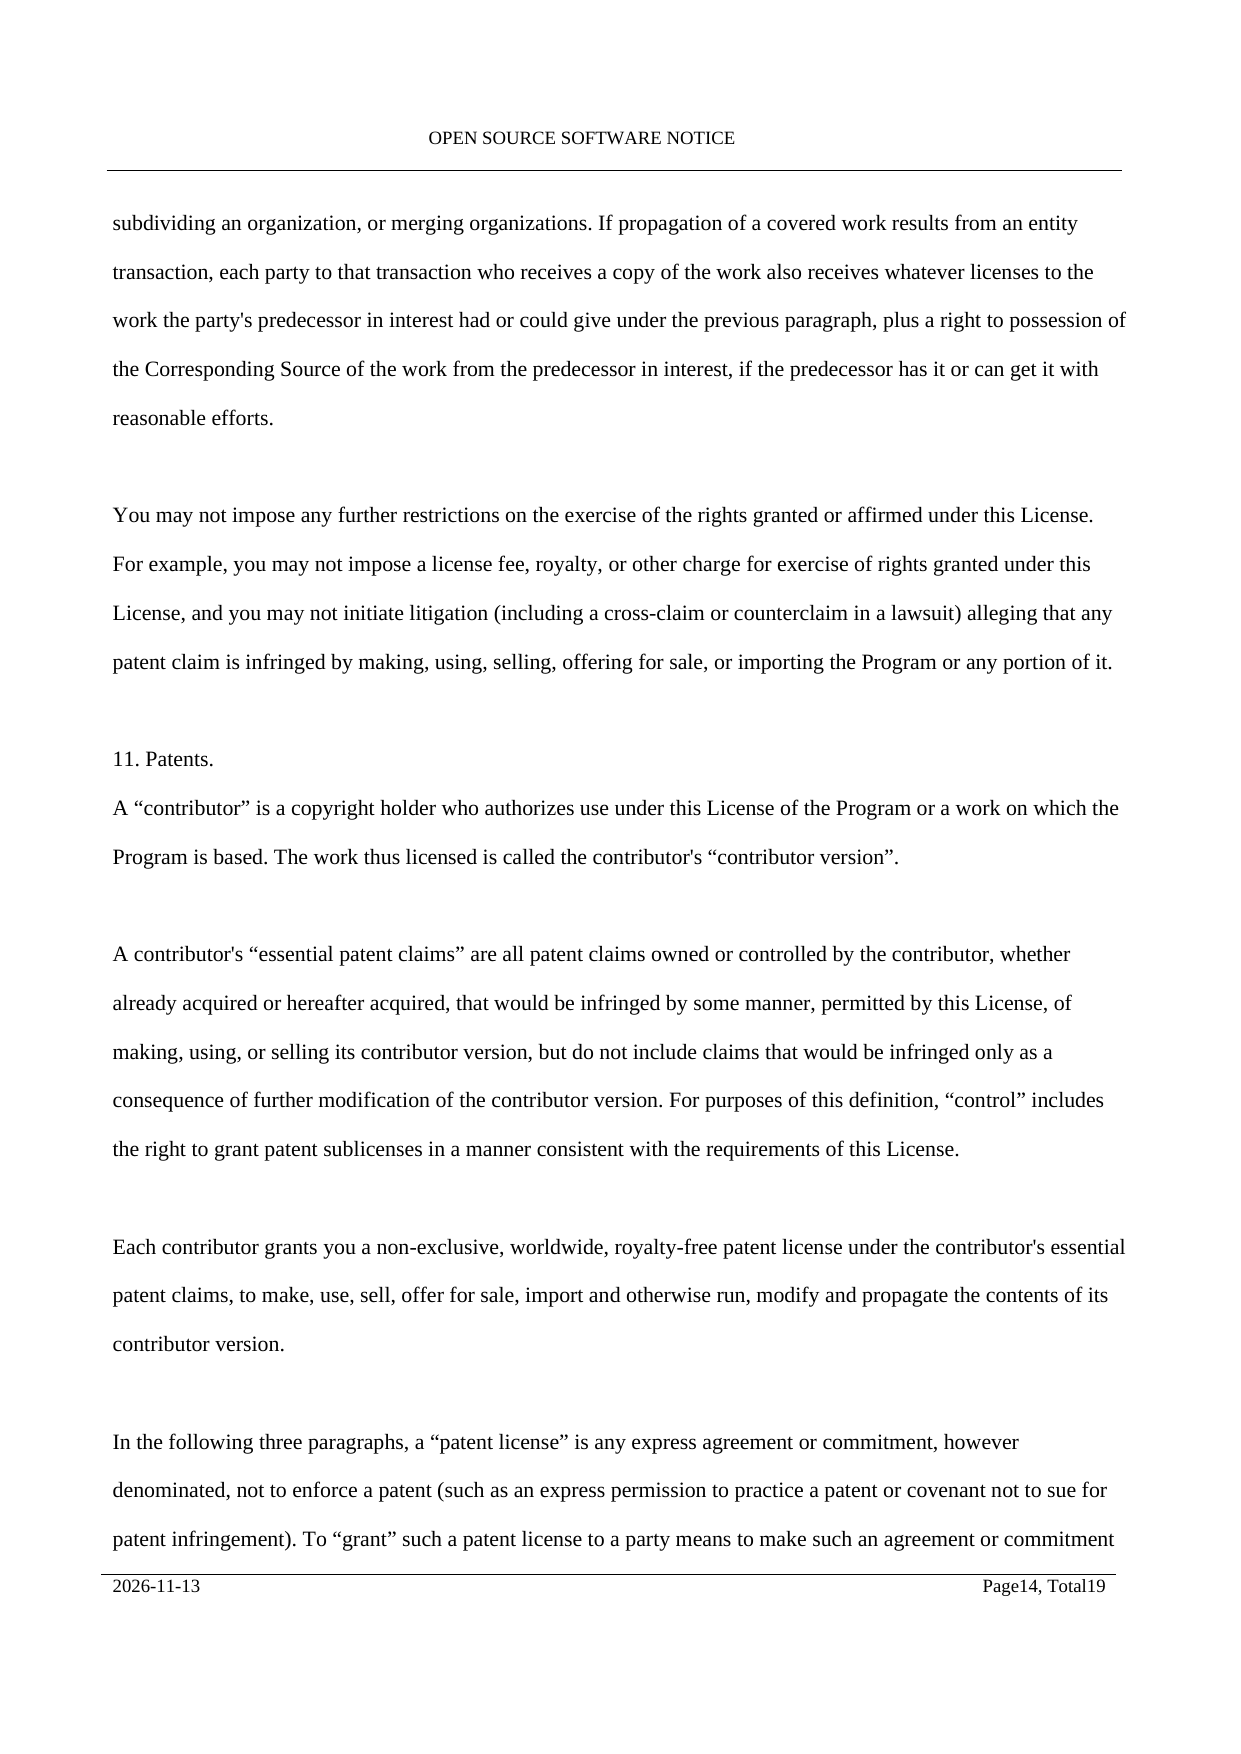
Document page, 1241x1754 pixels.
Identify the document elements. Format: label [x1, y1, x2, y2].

text [112, 206, 1128, 1555]
